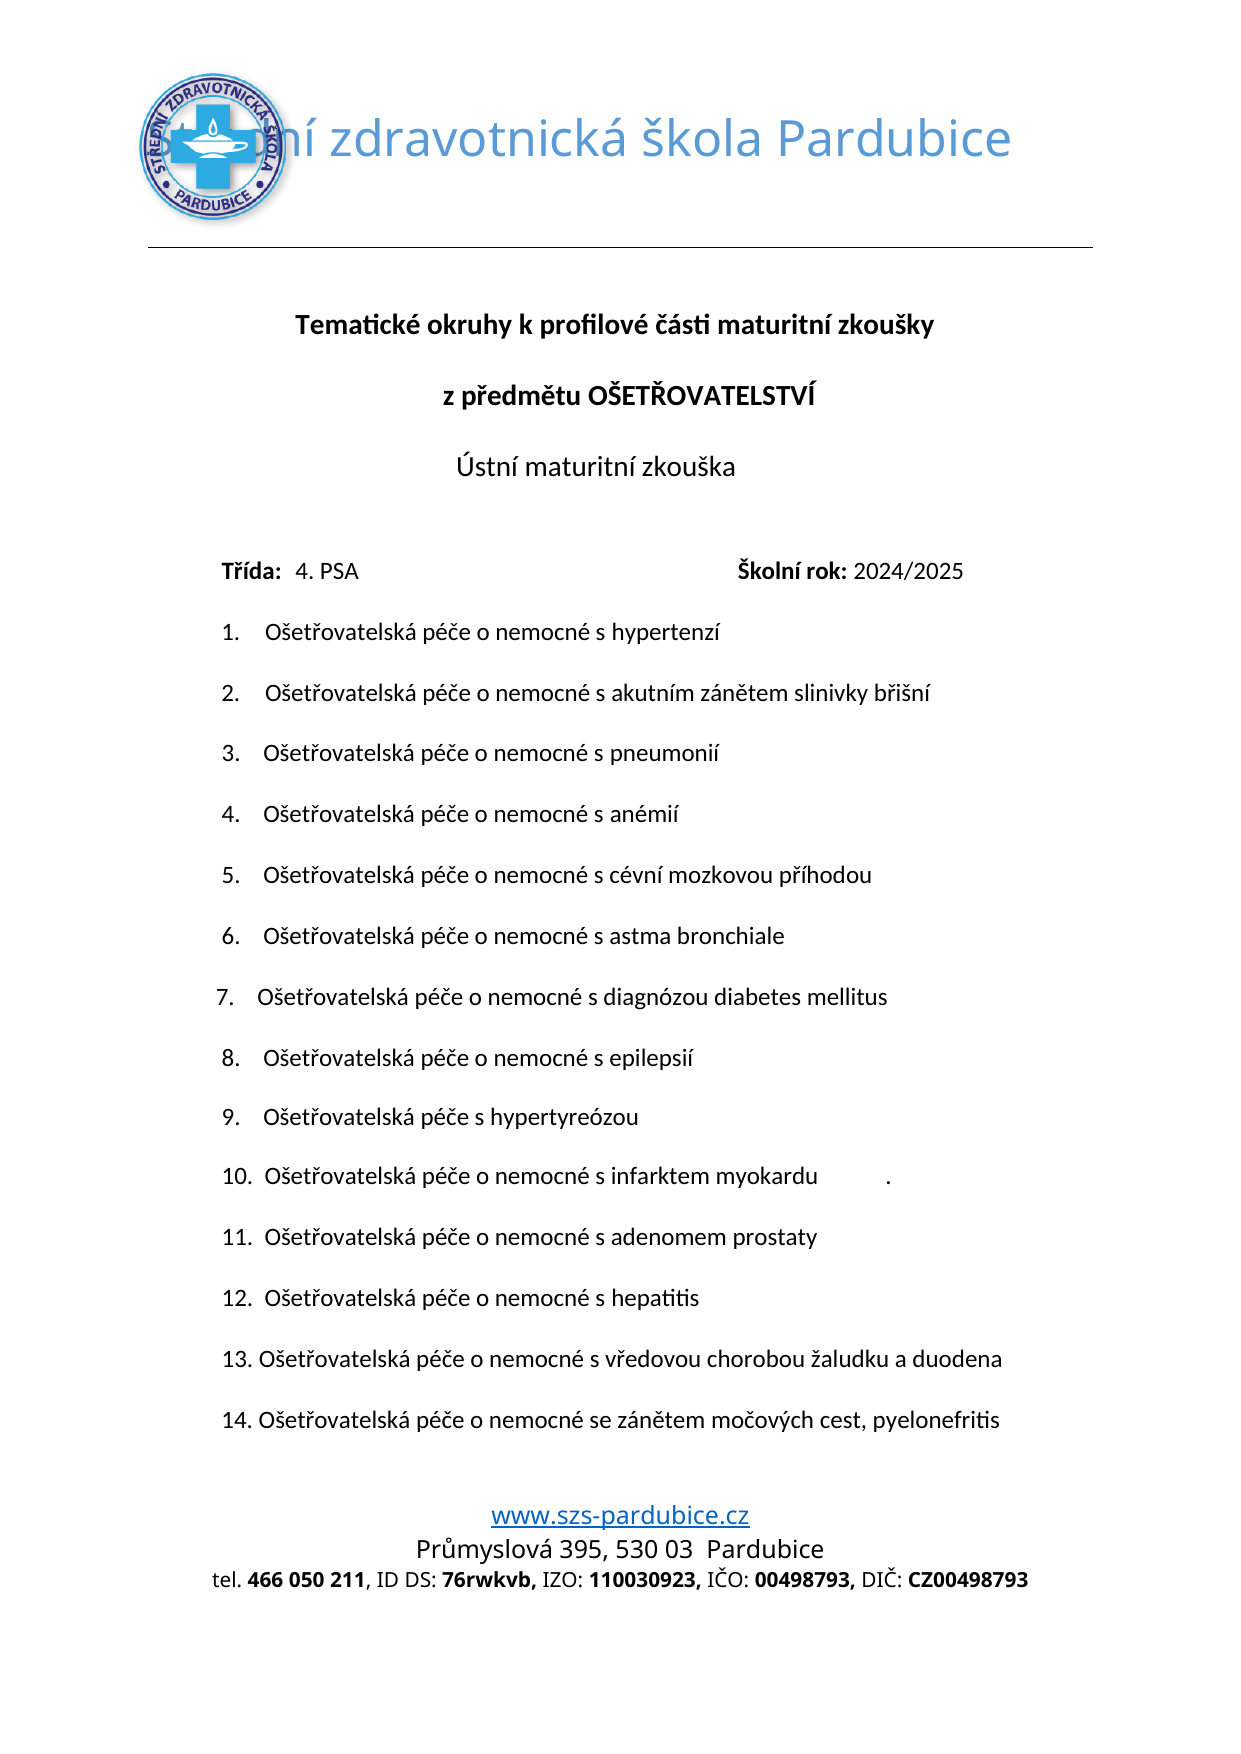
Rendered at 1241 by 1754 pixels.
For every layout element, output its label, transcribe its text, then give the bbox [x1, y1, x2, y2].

text Tematické okruhy k profilové části maturitní zkoušky [148, 306, 1093, 342]
list Ošetřovatelská péče o nemocné s hypertenzí [221, 616, 1093, 647]
list Ošetřovatelská péče o nemocné s akutním zánětem slinivky břišní [221, 677, 1093, 708]
text 7. Ošetřovatelská péče o nemocné s diagnózou diabetes mellitus 8. Ošetřovatelská péče o nemocné s epilepsií [148, 981, 1093, 1072]
text 6. Ošetřovatelská péče o nemocné s astma bronchiale [148, 920, 1093, 981]
text 12. Ošetřovatelská péče o nemocné s hepatitis [148, 1282, 1093, 1343]
text Třída: 4. PSA Školní rok: 2024/2025 [148, 555, 1093, 586]
text Ústní maturitní zkouška [148, 448, 1093, 484]
text 14. Ošetřovatelská péče o nemocné se zánětem močových cest, pyelonefritis [148, 1404, 1093, 1466]
text 3. Ošetřovatelská péče o nemocné s pneumonií 4. Ošetřovatelská péče o nemocné s anémií 5. Ošetřovatelská péče o nemocné s cévní mozkovou příhodou [148, 737, 1093, 889]
picture [125, 55, 293, 242]
text 10. Ošetřovatelská péče o nemocné s infarktem myokardu . 11. Ošetřovatelská péče o nemocné s adenomem prostaty [148, 1132, 1093, 1282]
text 9. Ošetřovatelská péče s hypertyreózou [148, 1101, 1093, 1132]
text 13. Ošetřovatelská péče o nemocné s vředovou chorobou žaludku a duodena [148, 1343, 1093, 1404]
text z předmětu OŠETŘOVATELSTVÍ [148, 377, 1093, 413]
